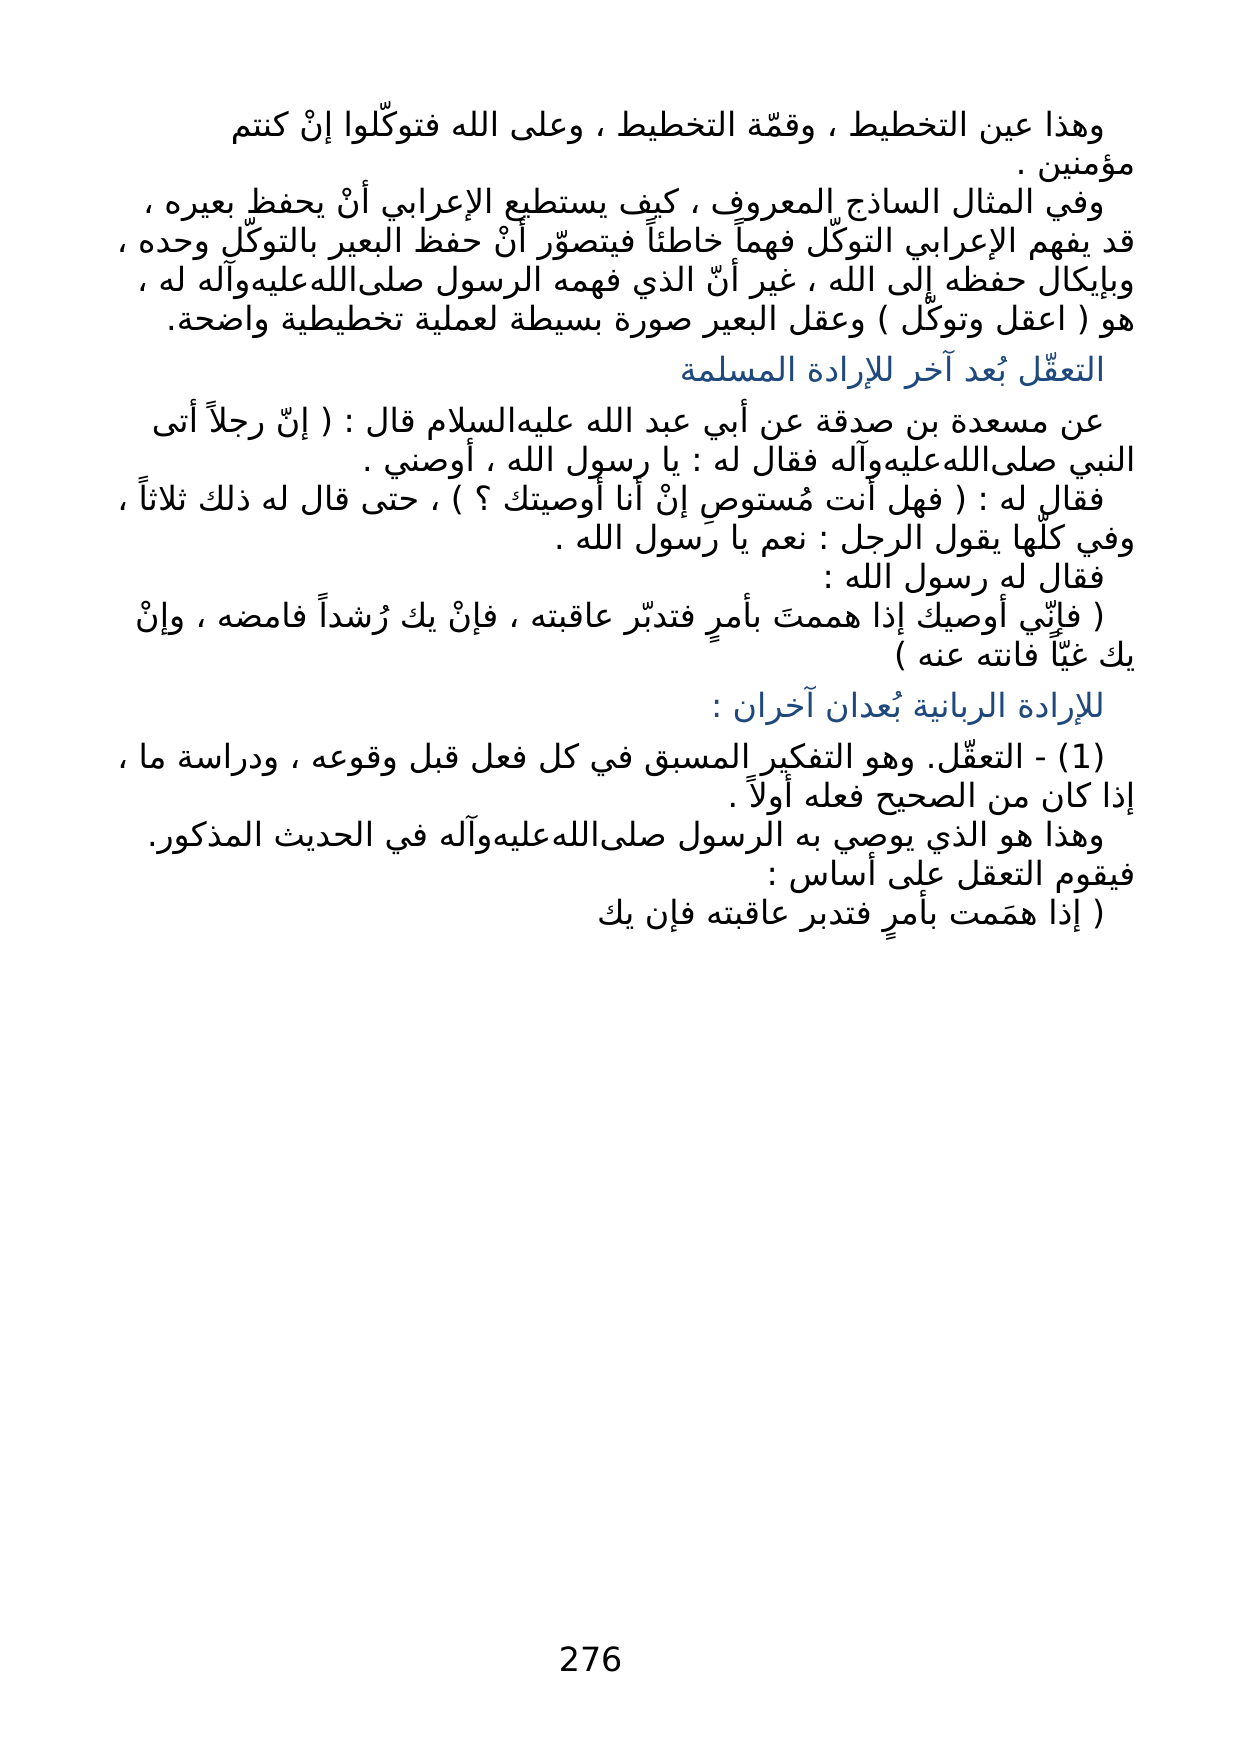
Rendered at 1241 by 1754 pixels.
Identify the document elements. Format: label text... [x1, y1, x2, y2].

subtitle التعقّل بُعد آخر للإرادة المسلمة [105, 351, 1135, 389]
text فقال له : ( فهل أنت مُستوصِ إنْ أنا أوصيتك ؟ ) ، حتى قال له ذلك ثلاثاً ، وفي كلّها يقول الرجل : نعم يا رسول الله . [105, 480, 1135, 557]
text ( فإنّي أوصيك إذا هممتَ بأمرٍ فتدبّر عاقبته ، فإنْ يك رُشداً فامضه ، وإنْ يك غيّاً فانته عنه ) [105, 596, 1135, 674]
text عن مسعدة بن صدقة عن أبي عبد الله عليه‌السلام قال : ( إنّ رجلاً أتى النبي صلى‌الله‌عليه‌وآله فقال له : يا رسول الله ، أوصني . [105, 402, 1135, 480]
subtitle للإرادة الربانية بُعدان آخران : [105, 686, 1135, 725]
text فقال له رسول الله : [105, 557, 1135, 596]
text وفي المثال الساذج المعروف ، كيف يستطيع الإعرابي أنْ يحفظ بعيره ، قد يفهم الإعرابي التوكّل فهماً خاطئاً فيتصوّر أنْ حفظ البعير بالتوكّل وحده ، وبإيكال حفظه إلى الله ، غير أنّ الذي فهمه الرسول صلى‌الله‌عليه‌وآله له ، هو ( اعقل وتوكّل ) وعقل البعير صورة بسيطة لعملية تخطيطية واضحة. [105, 183, 1135, 338]
text وهذا هو الذي يوصي به الرسول صلى‌الله‌عليه‌وآله في الحديث المذكور. فيقوم التعقل على أساس : [105, 816, 1135, 893]
text (1) - التعقّل. وهو التفكير المسبق في كل فعل قبل وقوعه ، ودراسة ما ، إذا كان من الصحيح فعله أولاً . [105, 738, 1135, 816]
text ( إذا همَمت بأمرٍ فتدبر عاقبته فإن يك [105, 893, 1135, 932]
text وهذا عين التخطيط ، وقمّة التخطيط ، وعلى الله فتوكّلوا إنْ كنتم مؤمنين . [105, 105, 1135, 183]
